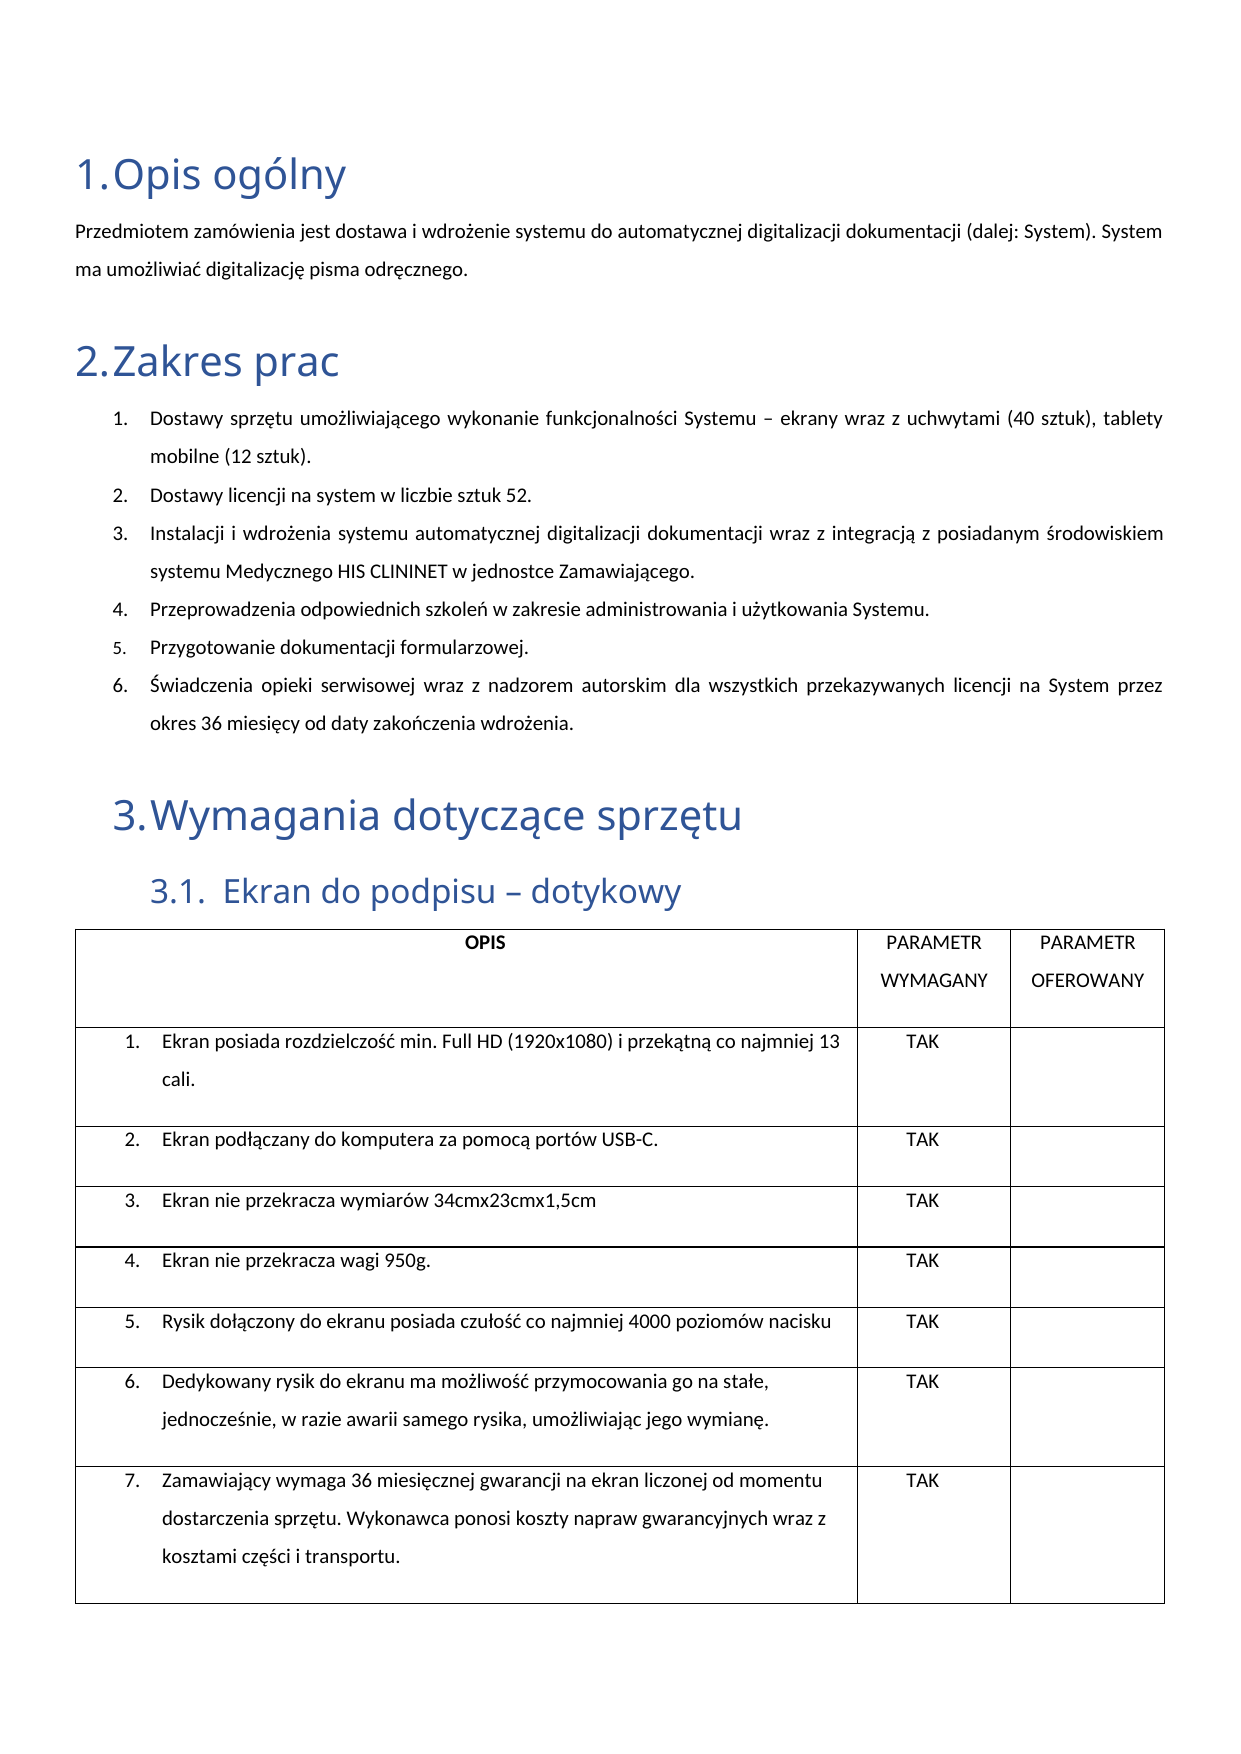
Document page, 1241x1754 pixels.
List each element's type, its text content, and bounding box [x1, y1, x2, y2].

table_cell TAK [858, 1248, 1010, 1307]
table_cell Ekran nie przekracza wymiarów 34cmx23cmx1,5cm [76, 1187, 857, 1246]
list Dostawy sprzętu umożliwiającego wykonanie funkcjonalności Systemu – ekrany wraz z uchwytami (40 sztuk), tablety mobilne (12 sztuk). [112, 406, 1165, 469]
subtitle Wymagania dotyczące sprzętu [112, 786, 1165, 843]
table_cell Ekran posiada rozdzielczość min. Full HD (1920x1080) i przekątną co najmniej 13 cali. [76, 1028, 857, 1126]
text Przedmiotem zamówienia jest dostawa i wdrożenie systemu do automatycznej digitalizacji dokumentacji (dalej: System). System ma umożliwiać digitalizację pisma odręcznego. [75, 218, 1165, 282]
list Przeprowadzenia odpowiednich szkoleń w zakresie administrowania i użytkowania Systemu. [112, 596, 1165, 622]
subtitle Zakres prac [75, 332, 1165, 389]
table_cell [1011, 1467, 1164, 1602]
table_cell TAK [858, 1187, 1010, 1246]
table_cell Ekran nie przekracza wagi 950g. [76, 1248, 857, 1307]
table_header OPIS [76, 930, 857, 1027]
table_cell Zamawiający wymaga 36 miesięcznej gwarancji na ekran liczonej od momentu dostarczenia sprzętu. Wykonawca ponosi koszty napraw gwarancyjnych wraz z kosztami części i transportu. [76, 1467, 857, 1602]
table_cell [1011, 1308, 1164, 1367]
table_cell TAK [858, 1028, 1010, 1126]
table_cell TAK [858, 1308, 1010, 1367]
table_cell [1011, 1028, 1164, 1126]
table_cell [1011, 1248, 1164, 1307]
table_cell TAK [858, 1467, 1010, 1602]
table_header PARAMETR OFEROWANY [1011, 930, 1164, 1027]
subtitle Ekran do podpisu – dotykowy [150, 868, 1165, 913]
table_cell [1011, 1127, 1164, 1186]
list Instalacji i wdrożenia systemu automatycznej digitalizacji dokumentacji wraz z integracją z posiadanym środowiskiem systemu Medycznego HIS CLININET w jednostce Zamawiającego. [112, 520, 1165, 583]
subtitle Opis ogólny [75, 145, 1165, 201]
table_cell [1011, 1187, 1164, 1246]
table_cell Dedykowany rysik do ekranu ma możliwość przymocowania go na stałe, jednocześnie, w razie awarii samego rysika, umożliwiając jego wymianę. [76, 1368, 857, 1466]
table_cell TAK [858, 1368, 1010, 1466]
table_cell TAK [858, 1127, 1010, 1186]
list Przygotowanie dokumentacji formularzowej. [112, 634, 1165, 660]
table_cell Rysik dołączony do ekranu posiada czułość co najmniej 4000 poziomów nacisku [76, 1308, 857, 1367]
table_cell [1011, 1368, 1164, 1466]
list Świadczenia opieki serwisowej wraz z nadzorem autorskim dla wszystkich przekazywanych licencji na System przez okres 36 miesięcy od daty zakończenia wdrożenia. [112, 672, 1165, 736]
table_header PARAMETR WYMAGANY [858, 930, 1010, 1027]
table_cell Ekran podłączany do komputera za pomocą portów USB-C. [76, 1127, 857, 1186]
list Dostawy licencji na system w liczbie sztuk 52. [112, 482, 1165, 507]
